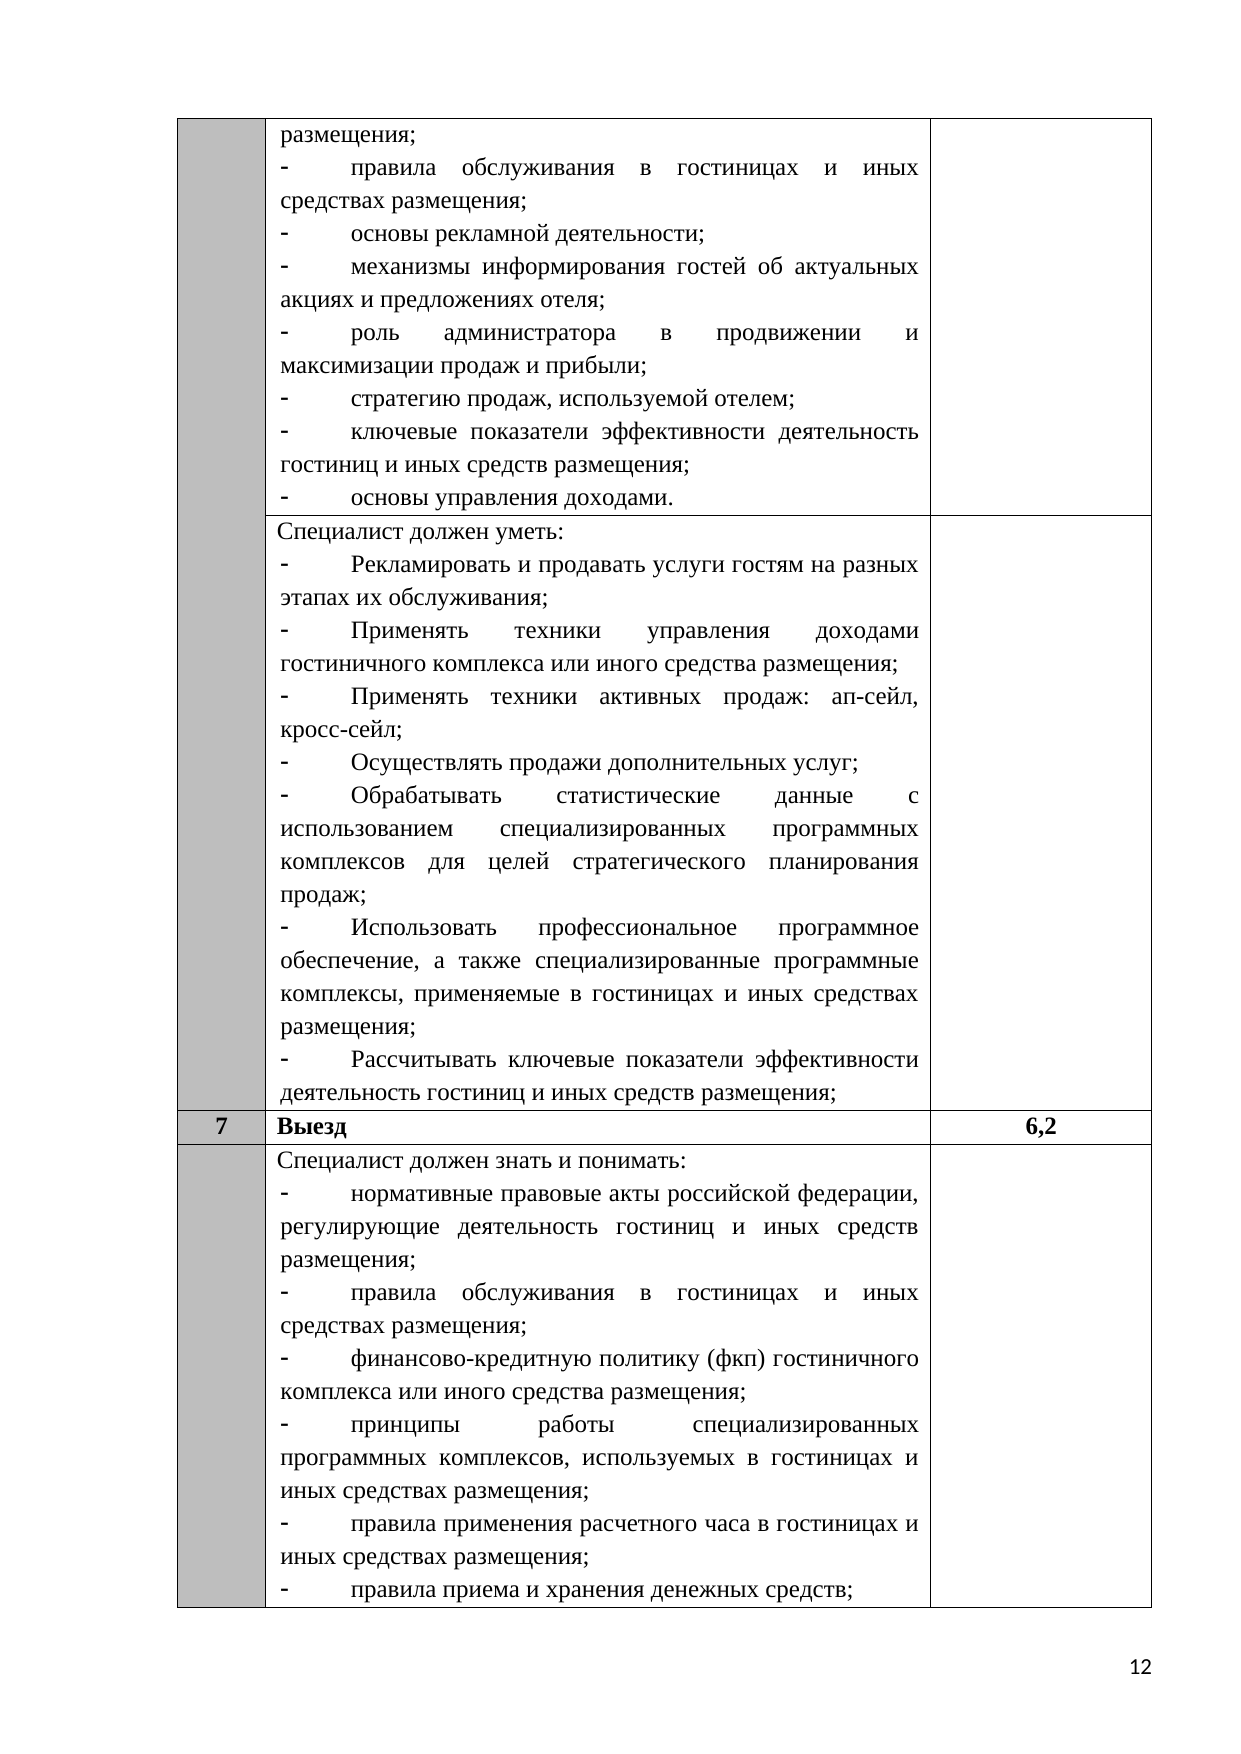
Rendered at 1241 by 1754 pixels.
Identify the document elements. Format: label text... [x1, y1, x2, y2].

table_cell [266, 1145, 930, 1607]
table_cell [931, 516, 1151, 1110]
table_cell [931, 119, 1151, 515]
table_cell 6,2 [931, 1111, 1151, 1144]
table_cell [178, 119, 265, 1110]
table_cell Выезд [266, 1111, 930, 1144]
table_cell Специалист должен уметь: Рекламировать и продавать услуги гостям на разных этапах их обслуживания; Применять техники управления доходами гостиничного комплекса или иного средства размещения; Применять техники активных продаж: ап-сейл, кросс-сейл; Осуществлять продажи дополнительных услуг; Обрабатывать статистические данные с использованием специализированных программных комплексов для целей стратегического планирования продаж; Использовать профессиональное программное обеспечение, а также специализированные программные комплексы, применяемые в гостиницах и иных средствах размещения; Рассчитывать ключевые показатели эффективности деятельность гостиниц и иных средств размещения; [266, 516, 930, 1110]
table_cell [178, 1145, 265, 1607]
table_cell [266, 119, 930, 515]
table_cell [931, 1145, 1151, 1607]
table_cell 7 [178, 1111, 265, 1144]
